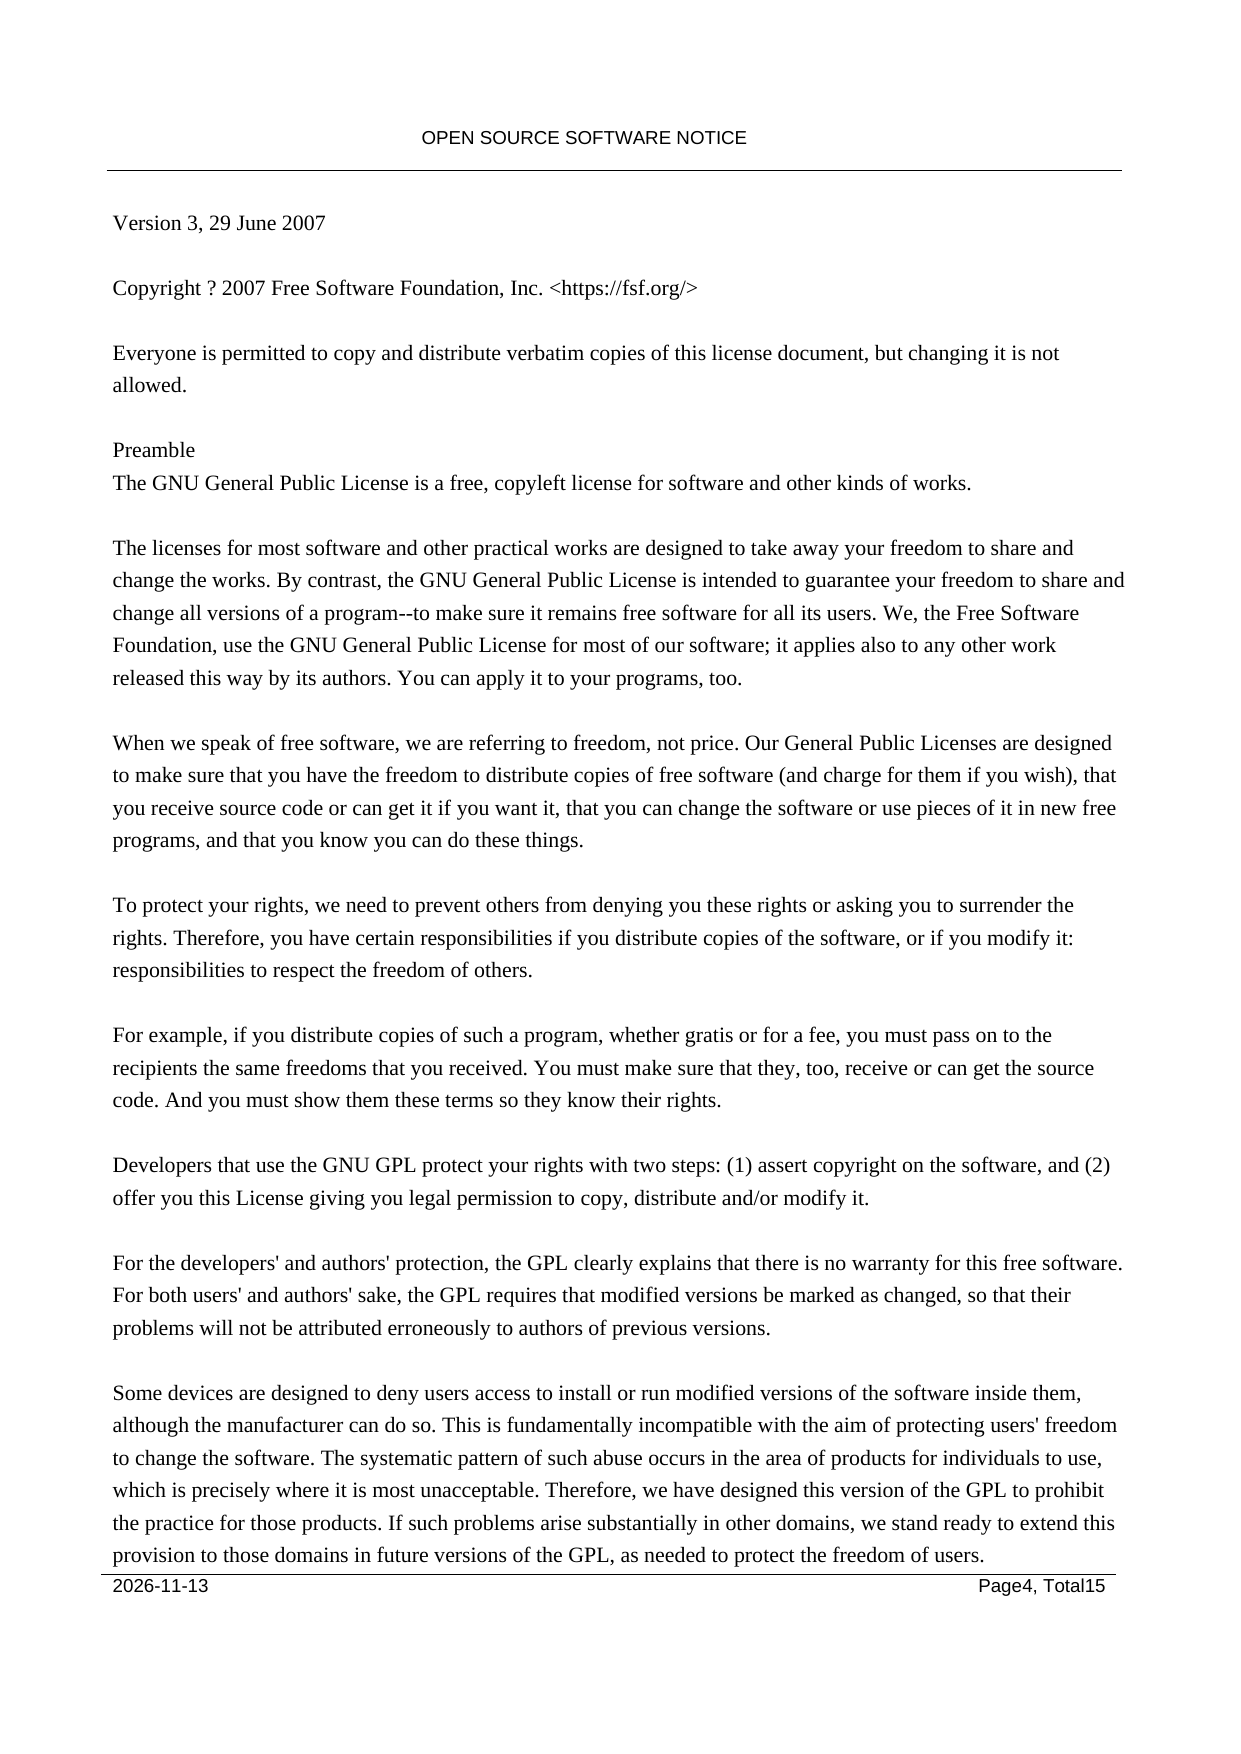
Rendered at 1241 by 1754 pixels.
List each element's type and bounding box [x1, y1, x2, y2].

text [112, 206, 1128, 1571]
